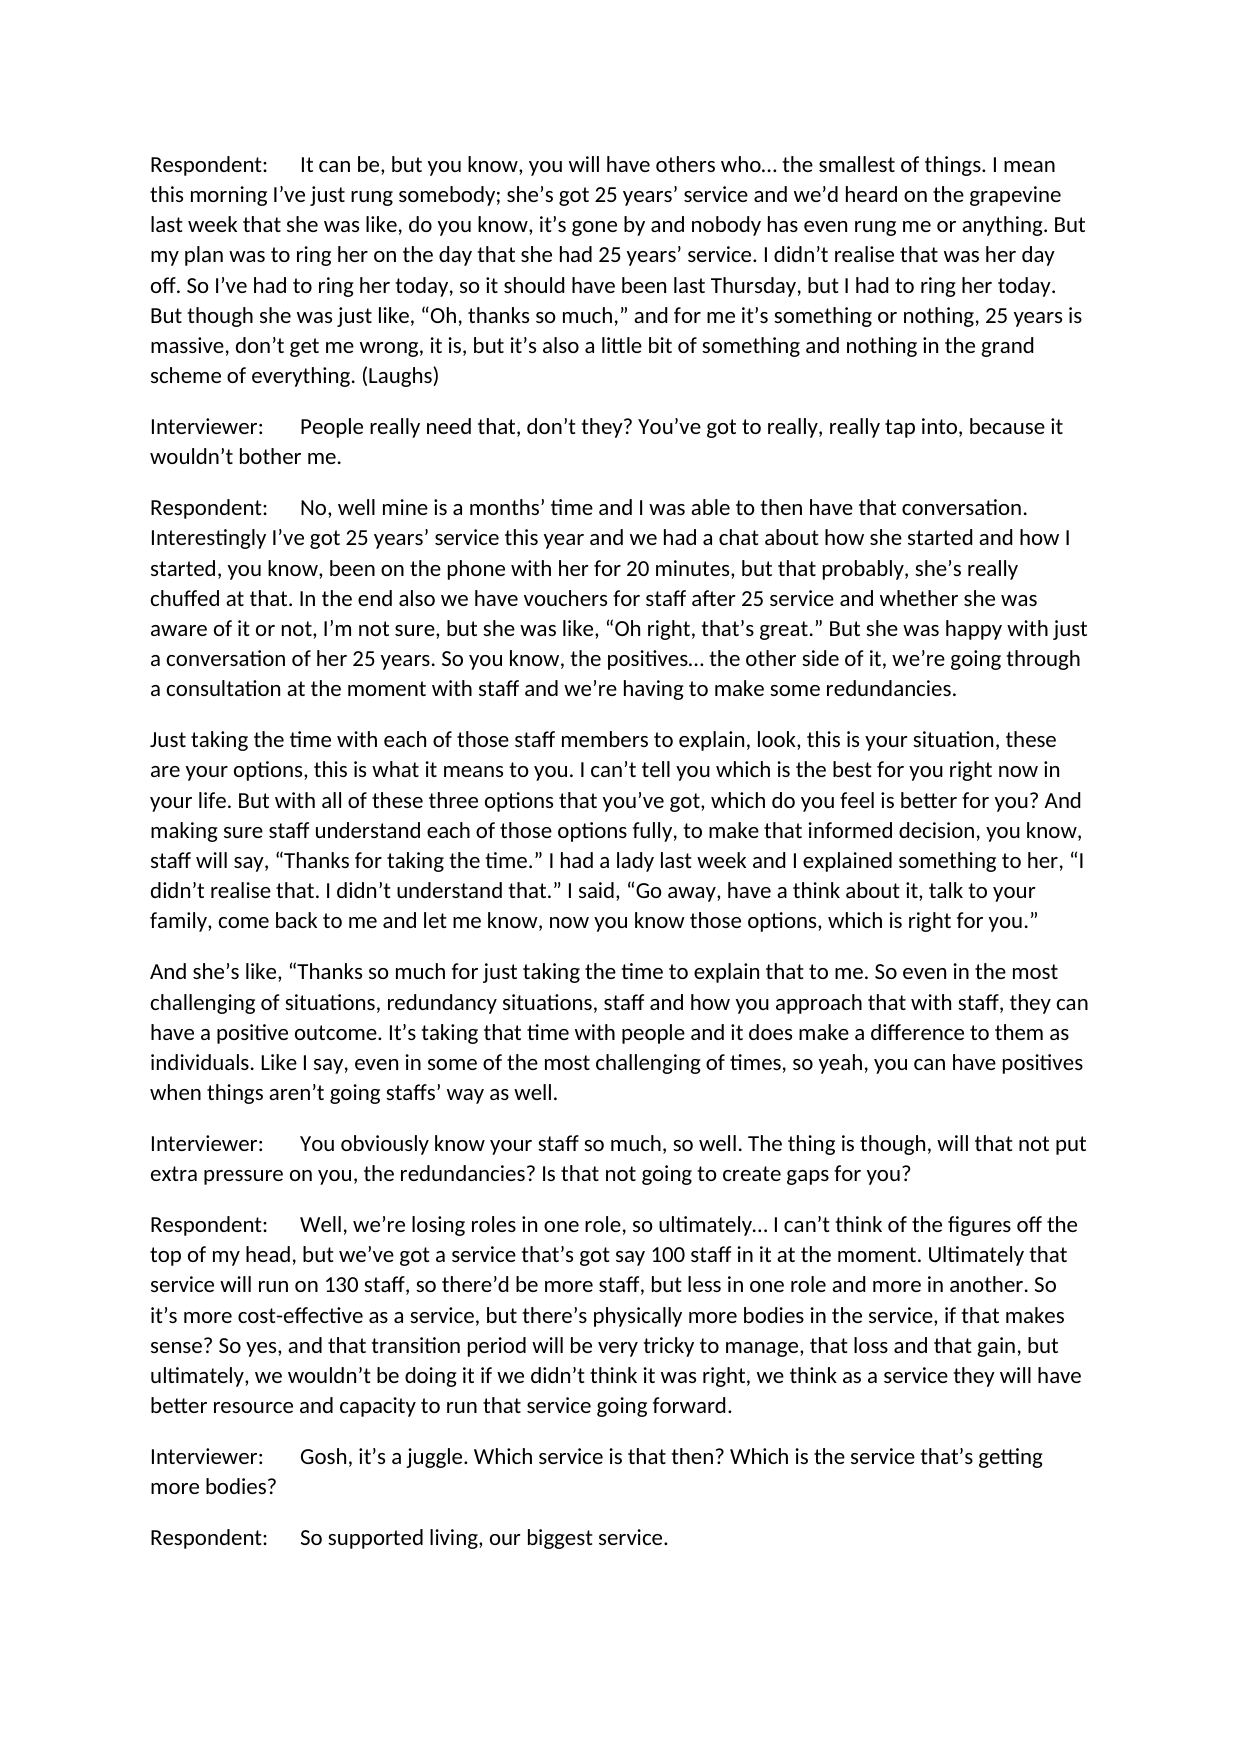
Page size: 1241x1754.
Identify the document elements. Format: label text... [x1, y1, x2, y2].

text Interviewer: People really need that, don’t they? You’ve got to really, really tap into, because it wouldn’t bother me. [150, 412, 1090, 471]
text Interviewer: You obviously know your staff so much, so well. The thing is though, will that not put extra pressure on you, the redundancies? Is that not going to create gaps for you? [150, 1129, 1090, 1187]
text Respondent: It can be, but you know, you will have others who… the smallest of things. I mean this morning I’ve just rung somebody; she’s got 25 years’ service and we’d heard on the grapevine last week that she was like, do you know, it’s gone by and nobody has even rung me or anything. But my plan was to ring her on the day that she had 25 years’ service. I didn’t realise that was her day off. So I’ve had to ring her today, so it should have been last Thursday, but I had to ring her today. But though she was just like, “Oh, thanks so much,” and for me it’s something or nothing, 25 years is massive, don’t get me wrong, it is, but it’s also a little bit of something and nothing in the grand scheme of everything. (Laughs) [150, 150, 1090, 389]
text And she’s like, “Thanks so much for just taking the time to explain that to me. So even in the most challenging of situations, redundancy situations, staff and how you approach that with staff, they can have a positive outcome. It’s taking that time with people and it does make a difference to them as individuals. Like I say, even in some of the most challenging of times, so yeah, you can have positives when things aren’t going staffs’ way as well. [150, 957, 1090, 1106]
text Respondent: No, well mine is a months’ time and I was able to then have that conversation. Interestingly I’ve got 25 years’ service this year and we had a chat about how she started and how I started, you know, been on the phone with her for 20 minutes, but that probably, she’s really chuffed at that. In the end also we have vouchers for staff after 25 service and whether she was aware of it or not, I’m not sure, but she was like, “Oh right, that’s great.” But she was happy with just a conversation of her 25 years. So you know, the positives… the other side of it, we’re going through a consultation at the moment with staff and we’re having to make some redundancies. [150, 493, 1090, 703]
text Interviewer: Gosh, it’s a juggle. Which service is that then? Which is the service that’s getting more bodies? [150, 1442, 1090, 1501]
text Just taking the time with each of those staff members to explain, look, this is your situation, these are your options, this is what it means to you. I can’t tell you which is the best for you right now in your life. But with all of these three options that you’ve got, which do you feel is better for you? And making sure staff understand each of those options fully, to make that informed decision, you know, staff will say, “Thanks for taking the time.” I had a lady last week and I explained something to her, “I didn’t realise that. I didn’t understand that.” I said, “Go away, have a think about it, talk to your family, come back to me and let me know, now you know those options, which is right for you.” [150, 725, 1090, 935]
text Respondent: Well, we’re losing roles in one role, so ultimately… I can’t think of the figures off the top of my head, but we’ve got a service that’s got say 100 staff in it at the moment. Ultimately that service will run on 130 staff, so there’d be more staff, but less in one role and more in another. So it’s more cost-effective as a service, but there’s physically more bodies in the service, if that makes sense? So yes, and that transition period will be very tricky to manage, that loss and that gain, but ultimately, we wouldn’t be doing it if we didn’t think it was right, we think as a service they will have better resource and capacity to run that service going forward. [150, 1210, 1090, 1419]
text Respondent: So supported living, our biggest service. [150, 1523, 1090, 1551]
